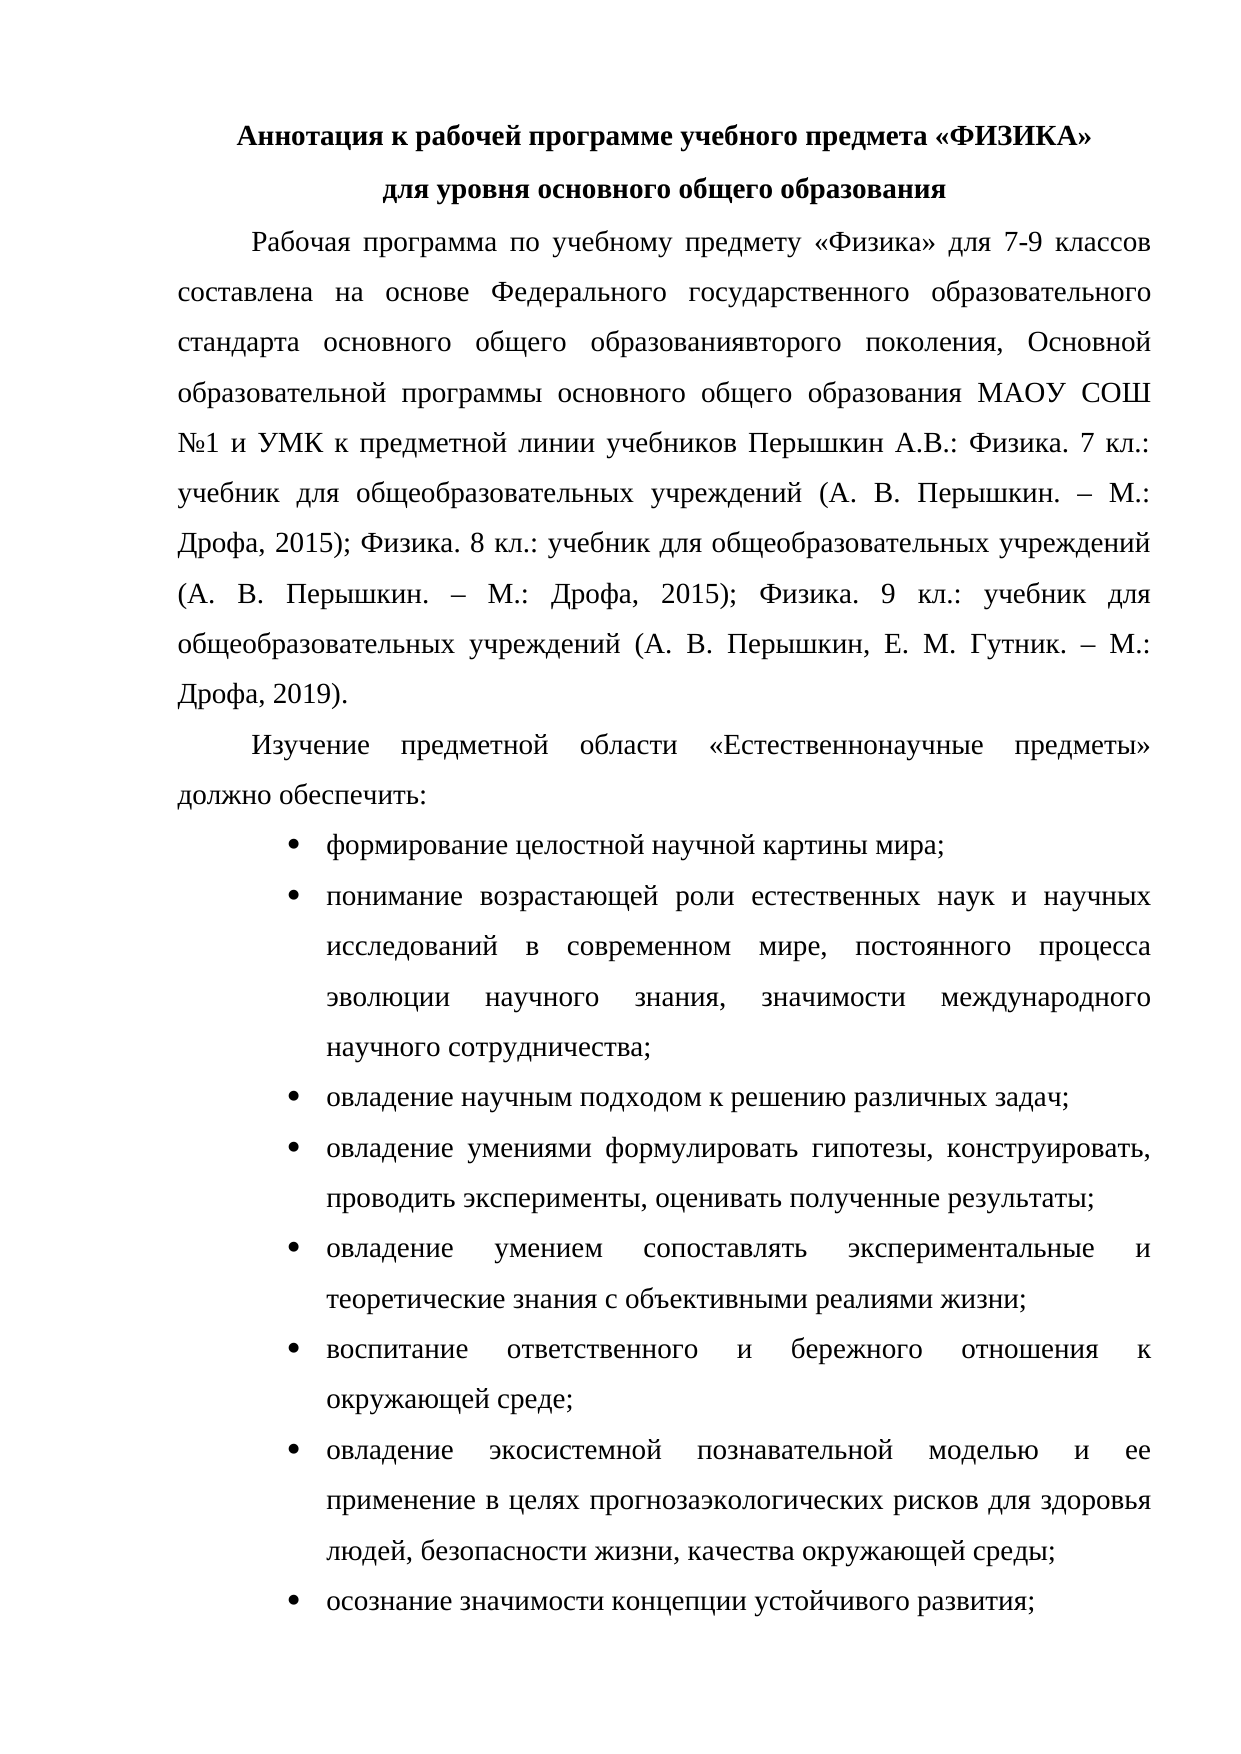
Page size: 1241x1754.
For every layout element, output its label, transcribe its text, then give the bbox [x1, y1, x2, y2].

list овладение научным подходом к решению различных задач; [288, 1079, 1152, 1113]
list осознание значимости концепции устойчивого развития; [288, 1583, 1152, 1617]
list воспитание ответственного и бережного отношения к окружающей среде; [288, 1331, 1152, 1415]
list овладение умением сопоставлять экспериментальные и теоретические знания с объективными реалиями жизни; [288, 1230, 1152, 1314]
text Изучение предметной области «Естественнонаучные предметы» должно обеспечить: [177, 727, 1152, 811]
list овладение умениями формулировать гипотезы, конструировать, проводить эксперименты, оценивать полученные результаты; [288, 1130, 1152, 1214]
text Аннотация к рабочей программе учебного предмета «ФИЗИКА» [177, 118, 1152, 152]
list овладение экосистемной познавательной моделью и ее применение в целях прогнозаэкологических рисков для здоровья людей, безопасности жизни, качества окружающей среды; [288, 1432, 1152, 1566]
text для уровня основного общего образования [177, 171, 1152, 204]
text Рабочая программа по учебному предмету «Физика» для 7-9 классов составлена на основе Федерального государственного образовательного стандарта основного общего образованиявторого поколения, Основной образовательной программы основного общего образования МАОУ СОШ №1 и УМК к предметной линии учебников Перышкин А.В.: Физика. 7 кл.: учебник для общеобразовательных учреждений (А. В. Перышкин. – М.: Дрофа, 2015); Физика. 8 кл.: учебник для общеобразовательных учреждений (А. В. Перышкин. – М.: Дрофа, 2015); Физика. 9 кл.: учебник для общеобразовательных учреждений (А. В. Перышкин, Е. М. Гутник. – М.: Дрофа, 2019). [177, 224, 1152, 710]
list понимание возрастающей роли естественных наук и научных исследований в современном мире, постоянного процесса эволюции научного знания, значимости международного научного сотрудничества; [288, 878, 1152, 1062]
list формирование целостной научной картины мира; [288, 827, 1152, 861]
